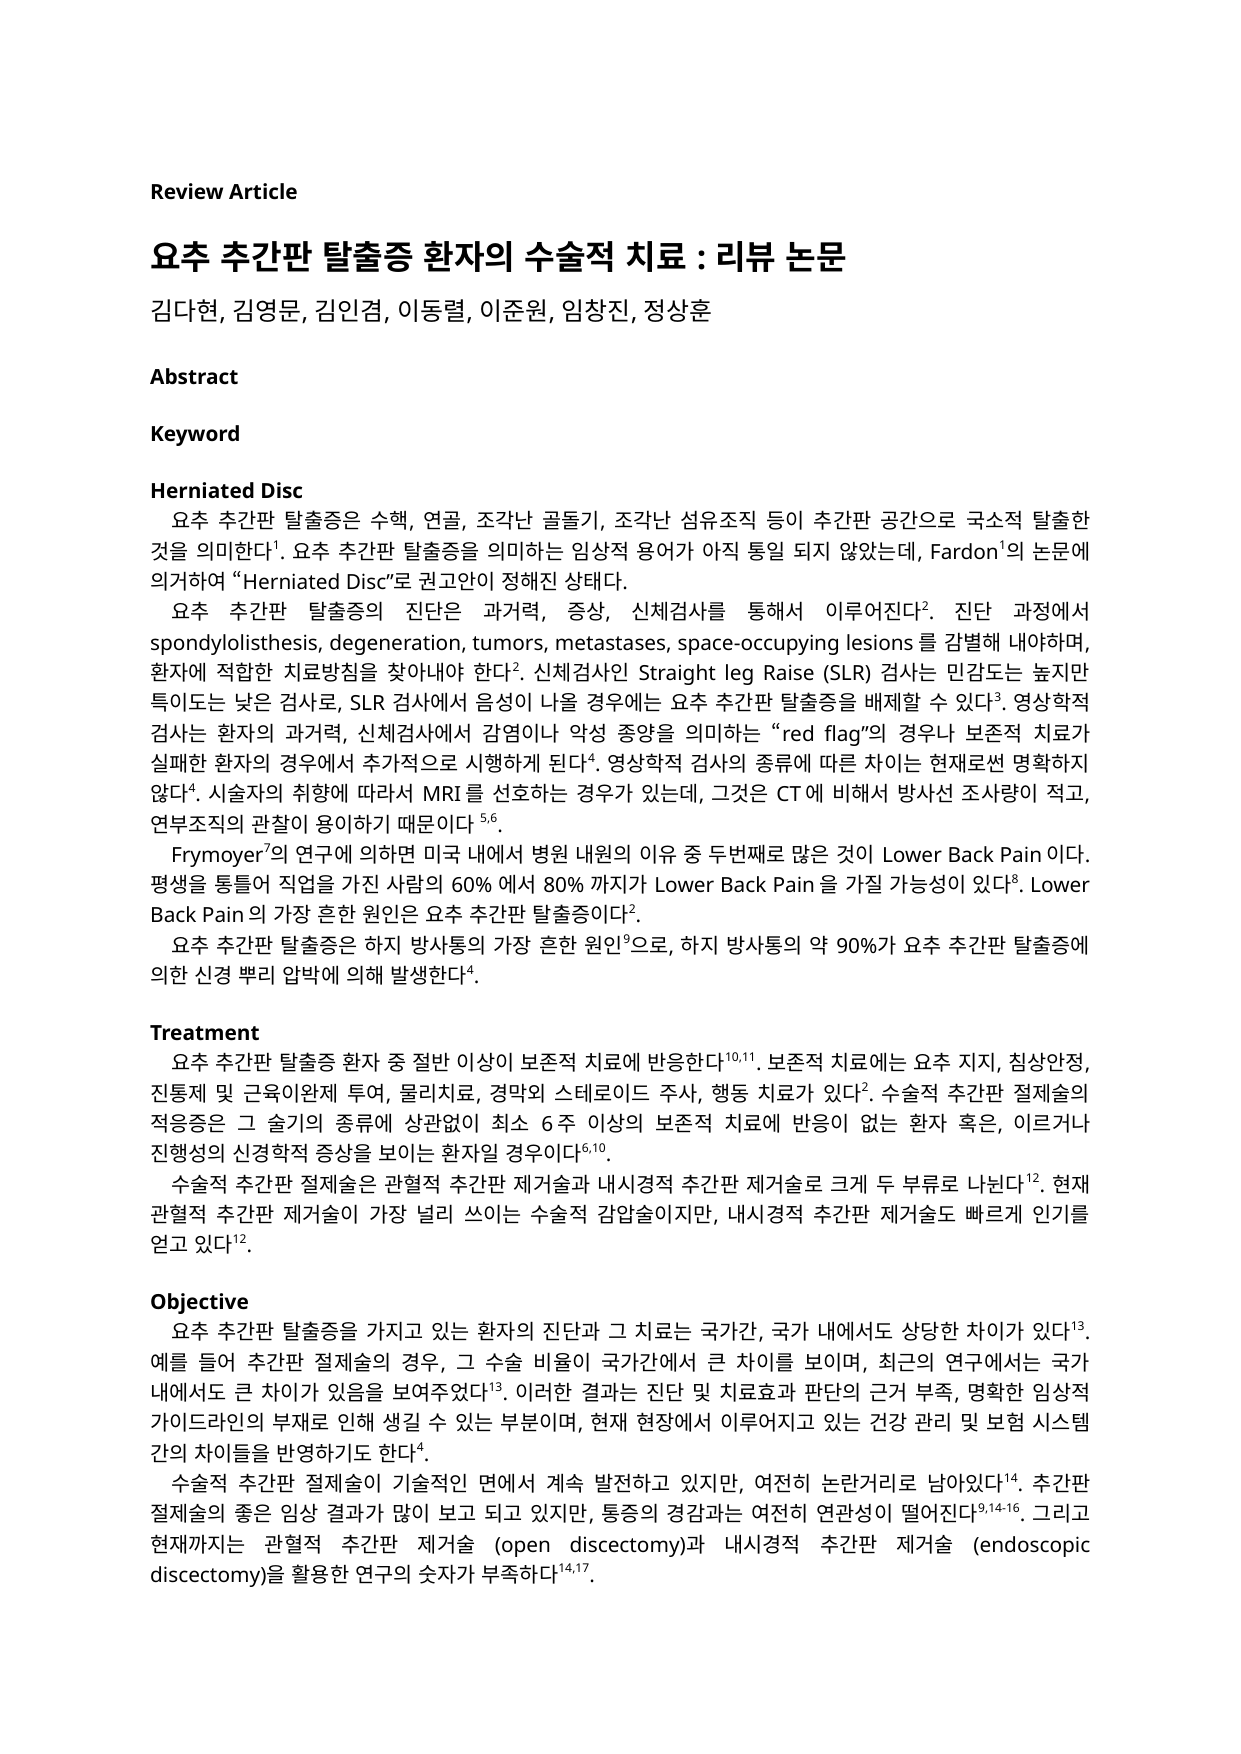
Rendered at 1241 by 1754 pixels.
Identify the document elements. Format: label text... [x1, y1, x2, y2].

text 요추 추간판 탈출증은 하지 방사통의 가장 흔한 원인9으로, 하지 방사통의 약 90%가 요추 추간판 탈출증에 의한 신경 뿌리 압박에 의해 발생한다4. [150, 929, 1090, 990]
text 요추 추간판 탈출증 환자 중 절반 이상이 보존적 치료에 반응한다10,11. 보존적 치료에는 요추 지지, 침상안정, 진통제 및 근육이완제 투여, 물리치료, 경막외 스테로이드 주사, 행동 치료가 있다2. 수술적 추간판 절제술의 적응증은 그 술기의 종류에 상관없이 최소 6주 이상의 보존적 치료에 반응이 없는 환자 혹은, 이르거나 진행성의 신경학적 증상을 보이는 환자일 경우이다6,10. [150, 1047, 1090, 1168]
text Review Article [150, 177, 1090, 206]
text Keyword [150, 419, 1090, 448]
text Abstract [150, 362, 1090, 391]
text Treatment [150, 1018, 1090, 1047]
text 요추 추간판 탈출증의 진단은 과거력, 증상, 신체검사를 통해서 이루어진다2. 진단 과정에서 spondylolisthesis, degeneration, tumors, metastases, space-occupying lesions를 감별해 내야하며, 환자에 적합한 치료방침을 찾아내야 한다2. 신체검사인 Straight leg Raise (SLR) 검사는 민감도는 높지만 특이도는 낮은 검사로, SLR 검사에서 음성이 나올 경우에는 요추 추간판 탈출증을 배제할 수 있다3. 영상학적 검사는 환자의 과거력, 신체검사에서 감염이나 악성 종양을 의미하는 “red flag”의 경우나 보존적 치료가 실패한 환자의 경우에서 추가적으로 시행하게 된다4. 영상학적 검사의 종류에 따른 차이는 현재로썬 명확하지 않다4. 시술자의 취향에 따라서 MRI를 선호하는 경우가 있는데, 그것은 CT에 비해서 방사선 조사량이 적고, 연부조직의 관찰이 용이하기 때문이다 5,6. [150, 596, 1090, 838]
title 요추 추간판 탈출증 환자의 수술적 치료 : 리뷰 논문 [150, 231, 1090, 279]
text 요추 추간판 탈출증을 가지고 있는 환자의 진단과 그 치료는 국가간, 국가 내에서도 상당한 차이가 있다13. 예를 들어 추간판 절제술의 경우, 그 수술 비율이 국가간에서 큰 차이를 보이며, 최근의 연구에서는 국가 내에서도 큰 차이가 있음을 보여주었다13. 이러한 결과는 진단 및 치료효과 판단의 근거 부족, 명확한 임상적 가이드라인의 부재로 인해 생길 수 있는 부분이며, 현재 현장에서 이루어지고 있는 건강 관리 및 보험 시스템 간의 차이들을 반영하기도 한다4. [150, 1316, 1090, 1467]
subtitle 김다현, 김영문, 김인겸, 이동렬, 이준원, 임창진, 정상훈 [150, 292, 1090, 328]
text Herniated Disc [150, 476, 1090, 505]
text 수술적 추간판 절제술은 관혈적 추간판 제거술과 내시경적 추간판 제거술로 크게 두 부류로 나뉜다12. 현재 관혈적 추간판 제거술이 가장 널리 쓰이는 수술적 감압술이지만, 내시경적 추간판 제거술도 빠르게 인기를 얻고 있다12. [150, 1168, 1090, 1259]
text 수술적 추간판 절제술이 기술적인 면에서 계속 발전하고 있지만, 여전히 논란거리로 남아있다14. 추간판 절제술의 좋은 임상 결과가 많이 보고 되고 있지만, 통증의 경감과는 여전히 연관성이 떨어진다9,14-16. 그리고 현재까지는 관혈적 추간판 제거술 (open discectomy)과 내시경적 추간판 제거술 (endoscopic discectomy)을 활용한 연구의 숫자가 부족하다14,17. [150, 1467, 1090, 1588]
text 요추 추간판 탈출증은 수핵, 연골, 조각난 골돌기, 조각난 섬유조직 등이 추간판 공간으로 국소적 탈출한 것을 의미한다1. 요추 추간판 탈출증을 의미하는 임상적 용어가 아직 통일 되지 않았는데, Fardon1의 논문에 의거하여 “Herniated Disc”로 권고안이 정해진 상태다. [150, 505, 1090, 596]
text Frymoyer7의 연구에 의하면 미국 내에서 병원 내원의 이유 중 두번째로 많은 것이 Lower Back Pain이다. 평생을 통틀어 직업을 가진 사람의 60% 에서 80% 까지가 Lower Back Pain을 가질 가능성이 있다8. Lower Back Pain의 가장 흔한 원인은 요추 추간판 탈출증이다2. [150, 838, 1090, 929]
text Objective [150, 1287, 1090, 1316]
